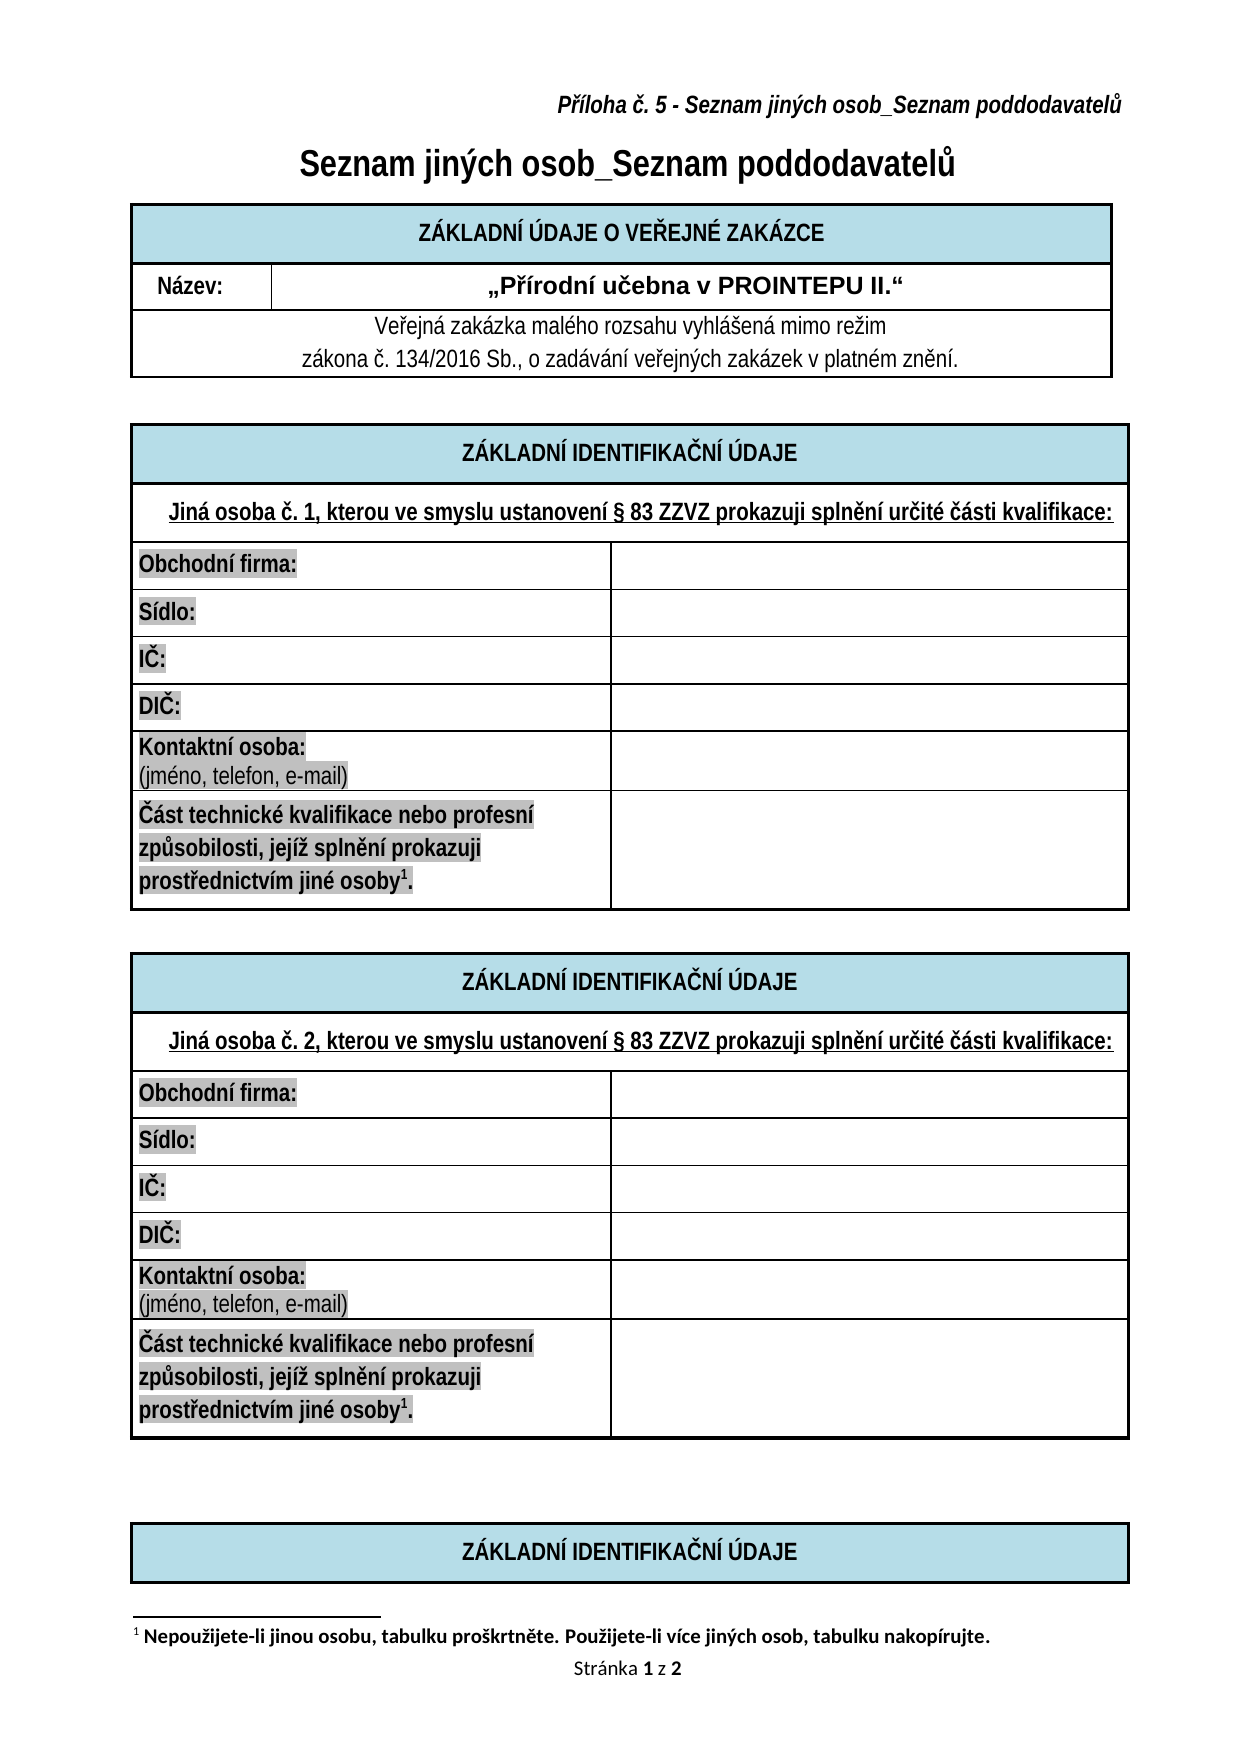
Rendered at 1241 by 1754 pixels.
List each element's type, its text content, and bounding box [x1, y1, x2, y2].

table_header Základní údaje o veřejné zakázce [133, 206, 1110, 262]
table_cell Obchodní firma: [133, 543, 610, 588]
table_cell Jiná osoba č. 2, kterou ve smyslu ustanovení § 83 ZZVZ prokazuji splnění určité části kvalifikace: [133, 1014, 1127, 1070]
table_cell [612, 791, 1127, 908]
table_cell „Přírodní učebna v PROINTEPU II.“ [272, 265, 1110, 309]
table_cell [612, 637, 1127, 683]
table_cell IČ: [133, 1166, 610, 1212]
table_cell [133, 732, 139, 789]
table_cell [612, 543, 1127, 588]
table_cell [612, 1320, 1127, 1436]
table_cell [612, 685, 1127, 730]
table_cell Jiná osoba č. 1, kterou ve smyslu ustanovení § 83 ZZVZ prokazuji splnění určité části kvalifikace: [133, 485, 1127, 541]
table_cell [612, 1166, 1127, 1212]
table_cell Sídlo: [133, 1119, 610, 1164]
table_header Základní identifikační údaje [133, 1525, 1127, 1581]
table_cell [612, 590, 1127, 636]
table_cell DIČ: [133, 685, 610, 730]
table_cell Část technické kvalifikace nebo profesní způsobilosti, jejíž splnění prokazuji prostřednictvím jiné osoby. [133, 791, 610, 908]
table_cell Veřejná zakázka malého rozsahu vyhlášená mimo režim zákona č. 134/2016 Sb., o zadávání veřejných zakázek v platném znění. [133, 311, 1110, 376]
table_cell Obchodní firma: [133, 1072, 610, 1117]
table_cell [612, 1072, 1127, 1117]
table_header Základní identifikační údaje [133, 955, 1127, 1011]
table_cell Sídlo: [133, 590, 610, 636]
table_cell Část technické kvalifikace nebo profesní způsobilosti, jejíž splnění prokazuji prostřednictvím jiné osoby1. [133, 1320, 610, 1436]
table_cell [612, 732, 1127, 789]
table_cell [612, 1213, 1127, 1259]
table_cell DIČ: [133, 1213, 610, 1259]
table_cell IČ: [133, 637, 610, 683]
table_cell Kontaktní osoba: (jméno, telefon, e-mail) [133, 1261, 610, 1318]
table_cell Kontaktní osoba: (jméno, telefon, e-mail) [306, 732, 610, 789]
text Seznam jiných osob_Seznam poddodavatelů [133, 141, 1122, 184]
table_header Základní identifikační údaje [133, 426, 1127, 482]
table_cell Název: [133, 265, 271, 309]
table_cell [612, 1119, 1127, 1164]
table_cell [612, 1261, 1127, 1318]
